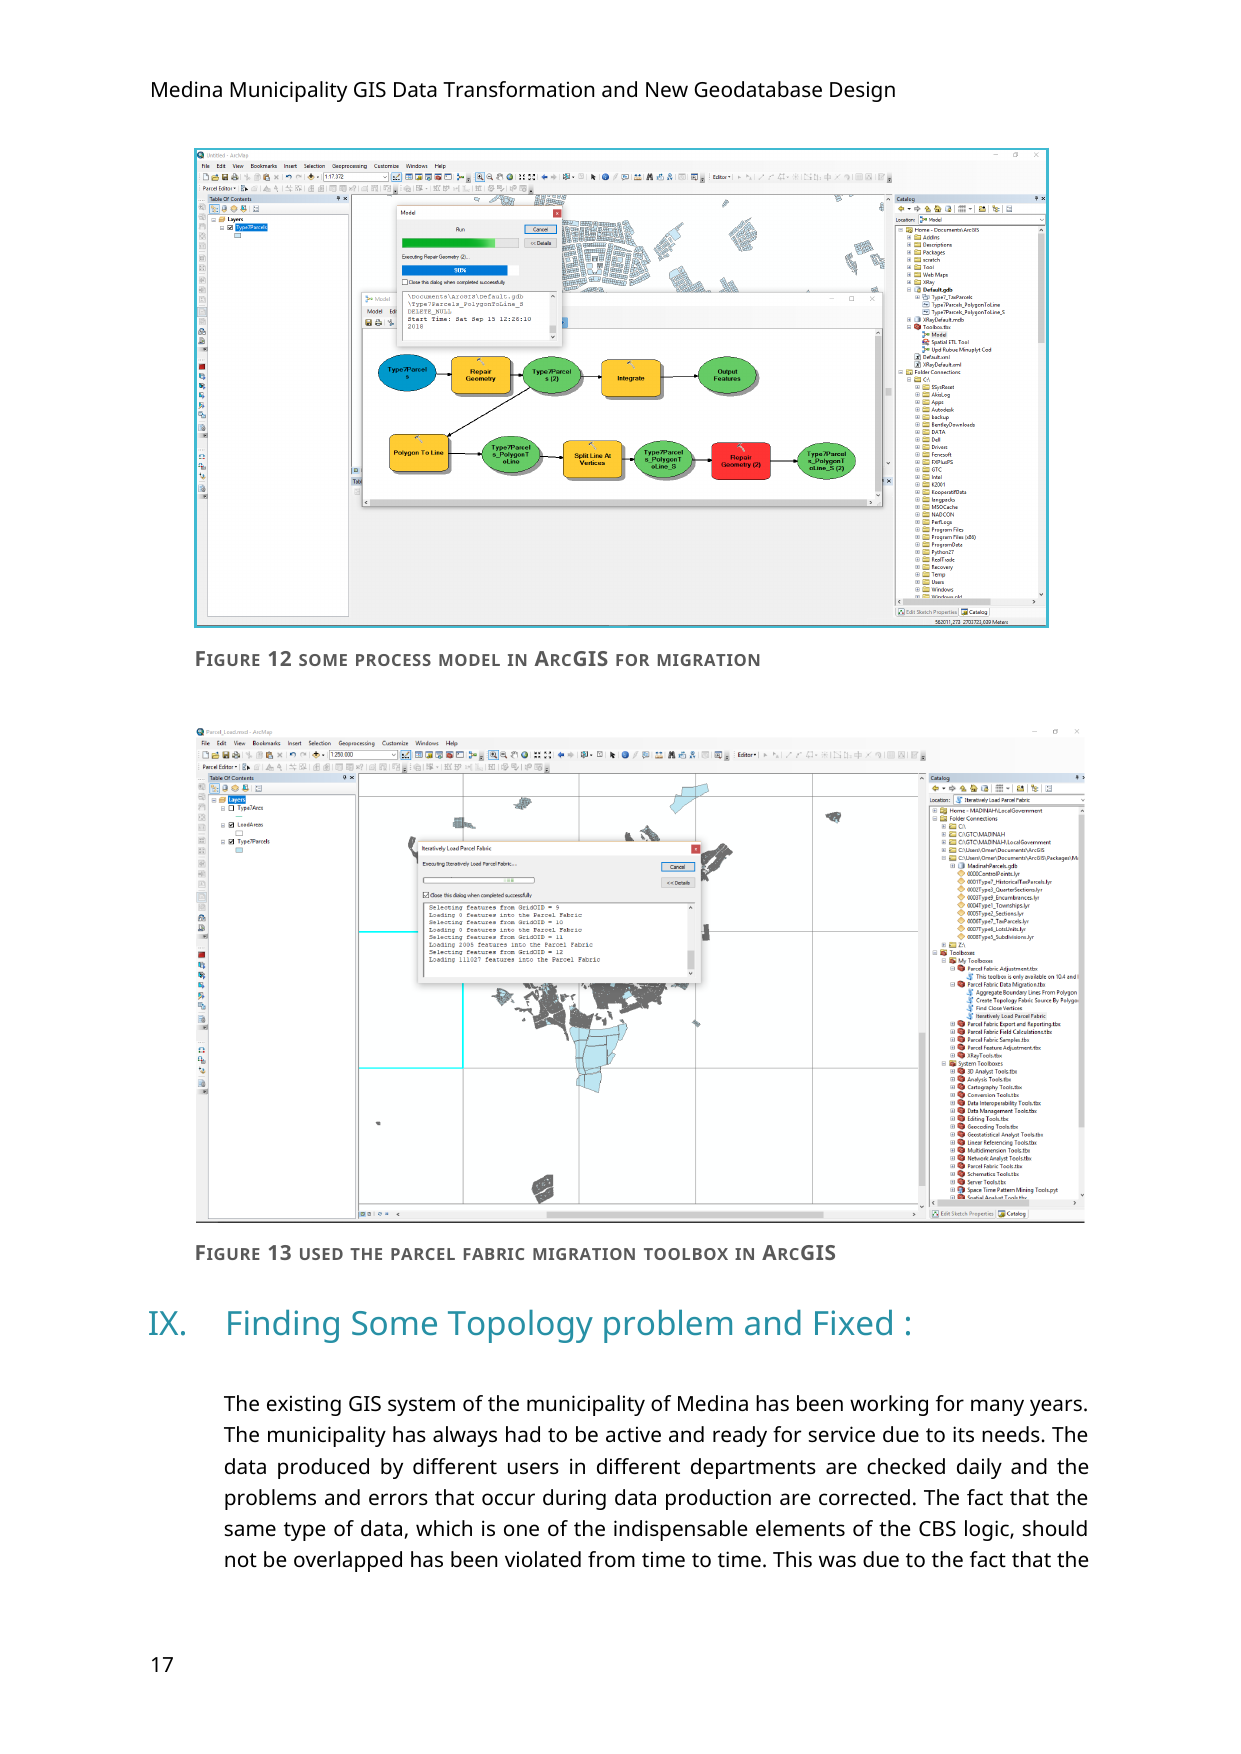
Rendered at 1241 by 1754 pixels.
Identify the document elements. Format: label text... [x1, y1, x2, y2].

text Figure 13 used the parcel fabric migration toolbox in ArcGIS [194, 1238, 1090, 1267]
text Figure 12 some process model in ArcGIS for migration [194, 644, 1090, 672]
picture [197, 150, 1046, 626]
picture [194, 728, 1085, 1223]
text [224, 1389, 1090, 1574]
subtitle Finding Some Topology problem and Fixed : [187, 1300, 1090, 1346]
